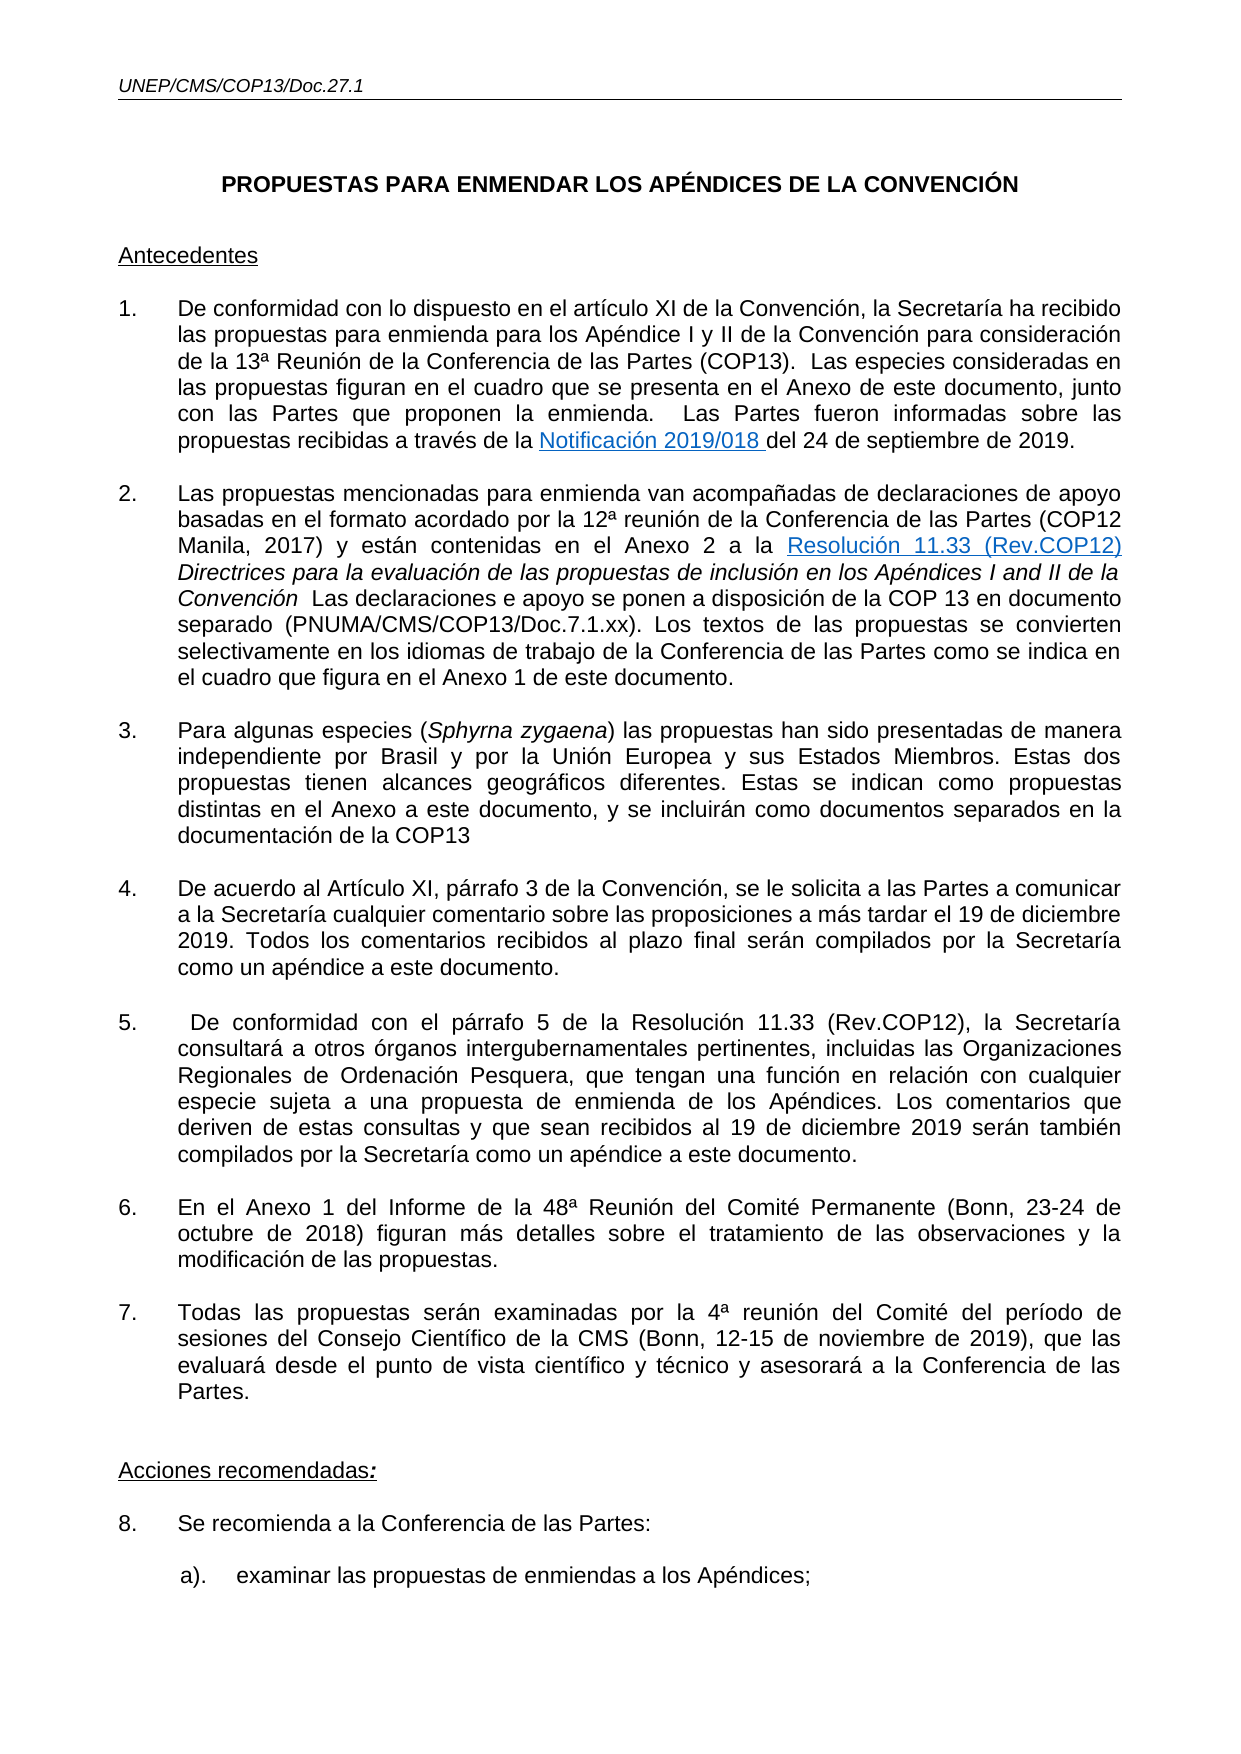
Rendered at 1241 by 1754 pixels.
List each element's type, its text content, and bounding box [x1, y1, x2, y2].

text PROPUESTAS PARA ENMENDAR LOS APÉNDICES DE LA CONVENCIÓN [118, 171, 1122, 197]
text De conformidad con lo dispuesto en el artículo XI de la Convención, la Secretaría ha recibido las propuestas para enmienda para los Apéndice I y II de la Convención para consideración de la 13ª Reunión de la Conferencia de las Partes (COP13). Las especies consideradas en las propuestas figuran en el cuadro que se presenta en el Anexo de este documento, junto con las Partes que proponen la enmienda. Las Partes fueron informadas sobre las propuestas recibidas a través de la Notificación 2019/018 del 24 de septiembre de 2019. [118, 295, 1122, 453]
text De acuerdo al Artículo XI, párrafo 3 de la Convención, se le solicita a las Partes a comunicar a la Secretaría cualquier comentario sobre las proposiciones a más tardar el 19 de diciembre 2019. Todos los comentarios recibidos al plazo final serán compilados por la Secretaría como un apéndice a este documento. [118, 875, 1122, 980]
text En el Anexo 1 del Informe de la 48ª Reunión del Comité Permanente (Bonn, 23-24 de octubre de 2018) figuran más detalles sobre el tratamiento de las observaciones y la modificación de las propuestas. [118, 1193, 1122, 1272]
text Antecedentes [118, 242, 1122, 269]
text Para algunas especies (Sphyrna zygaena) las propuestas han sido presentadas de manera independiente por Brasil y por la Unión Europea y sus Estados Miembros. Estas dos propuestas tienen alcances geográficos diferentes. Estas se indican como propuestas distintas en el Anexo a este documento, y se incluirán como documentos separados en la documentación de la COP13 [118, 717, 1122, 848]
text Las propuestas mencionadas para enmienda van acompañadas de declaraciones de apoyo basadas en el formato acordado por la 12ª reunión de la Conferencia de las Partes (COP12 Manila, 2017) y están contenidas en el Anexo 2 a la Resolución 11.33 (Rev.COP12) Directrices para la evaluación de las propuestas de inclusión en los Apéndices I and II de la Convención Las declaraciones e apoyo se ponen a disposición de la COP 13 en documento separado (PNUMA/CMS/COP13/Doc.7.1.xx). Los textos de las propuestas se convierten selectivamente en los idiomas de trabajo de la Conferencia de las Partes como se indica en el cuadro que figura en el Anexo 1 de este documento. [118, 479, 1122, 690]
text Todas las propuestas serán examinadas por la 4ª reunión del Comité del período de sesiones del Consejo Científico de la CMS (Bonn, 12-15 de noviembre de 2019), que las evaluará desde el punto de vista científico y técnico y asesorará a la Conferencia de las Partes. [118, 1299, 1122, 1404]
text Se recomienda a la Conferencia de las Partes: [118, 1510, 1122, 1536]
text Acciones recomendadas: [118, 1457, 1122, 1483]
text De conformidad con el párrafo 5 de la Resolución 11.33 (Rev.COP12), la Secretaría consultará a otros órganos intergubernamentales pertinentes, incluidas las Organizaciones Regionales de Ordenación Pesquera, que tengan una función en relación con cualquier especie sujeta a una propuesta de enmienda de los Apéndices. Los comentarios que deriven de estas consultas y que sean recibidos al 19 de diciembre 2019 serán también compilados por la Secretaría como un apéndice a este documento. [118, 1009, 1122, 1167]
text examinar las propuestas de enmiendas a los Apéndices; [207, 1562, 1122, 1589]
